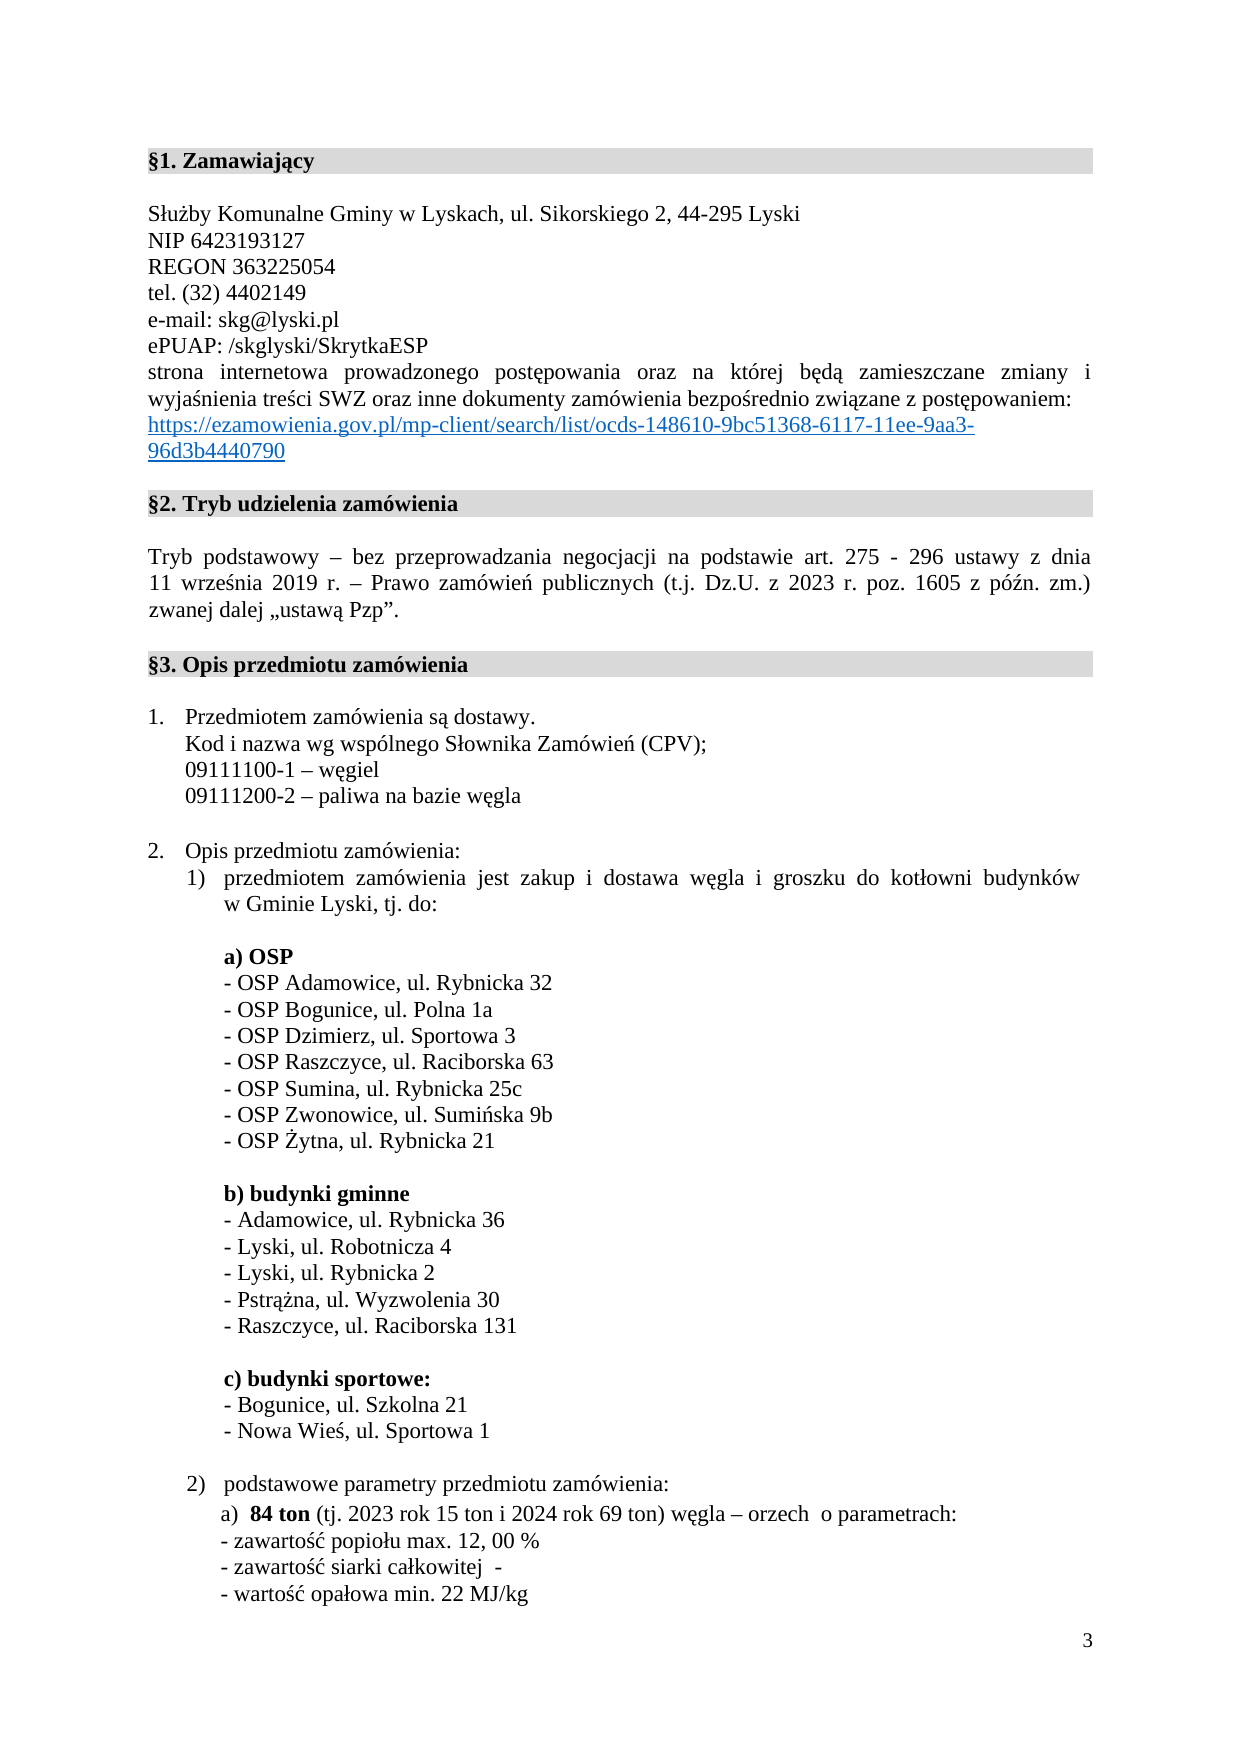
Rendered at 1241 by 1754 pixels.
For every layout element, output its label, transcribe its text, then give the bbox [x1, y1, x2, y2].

text Służby Komunalne Gminy w Lyskach, ul. Sikorskiego 2, 44-295 Lyski [148, 200, 1093, 227]
list - Pstrążna, ul. Wyzwolenia 30 [224, 1286, 1093, 1312]
list - OSP Dzimierz, ul. Sportowa 3 [224, 1022, 1093, 1048]
text - zawartość popiołu max. 12, 00 % [220, 1527, 1063, 1553]
text §1. Zamawiający [148, 148, 1093, 174]
list - Adamowice, ul. Rybnicka 36 [224, 1207, 1093, 1233]
text Kod i nazwa wg wspólnego Słownika Zamówień (CPV); [185, 730, 1093, 756]
text 09111100-1 – węgiel [185, 756, 1093, 782]
list - OSP Sumina, ul. Rybnicka 25c [224, 1075, 1093, 1101]
text https://ezamowienia.gov.pl/mp-client/search/list/ocds-148610-9bc51368-6117-11ee-9aa3-96d3b4440790 [148, 411, 1093, 464]
list - OSP Adamowice, ul. Rybnicka 32 [224, 969, 1093, 996]
text tel. (32) 4402149 [148, 279, 1093, 306]
text strona internetowa prowadzonego postępowania oraz na której będą zamieszczane zmiany i wyjaśnienia treści SWZ oraz inne dokumenty zamówienia bezpośrednio związane z postępowaniem: [148, 358, 1093, 411]
text Tryb podstawowy – bez przeprowadzania negocjacji na podstawie art. 275 - 296 ustawy z dnia 11 września 2019 r. – Prawo zamówień publicznych (t.j. Dz.U. z 2023 r. poz. 1605 z późn. zm.) zwanej dalej „ustawą Pzp”. [148, 543, 1092, 622]
text e-mail: skg@lyski.pl [148, 306, 1093, 332]
text 09111200-2 – paliwa na bazie węgla [185, 782, 1093, 809]
list a) OSP [224, 943, 1093, 969]
list - OSP Bogunice, ul. Polna 1a [224, 996, 1093, 1022]
list - Nowa Wieś, ul. Sportowa 1 [224, 1417, 1093, 1444]
list - OSP Zwonowice, ul. Sumińska 9b [224, 1101, 1093, 1127]
list - OSP Żytna, ul. Rybnicka 21 [224, 1127, 1093, 1154]
list Przedmiotem zamówienia są dostawy. [147, 703, 1093, 730]
text - zawartość siarki całkowitej - [220, 1553, 1063, 1580]
list Opis przedmiotu zamówienia: [147, 838, 1093, 864]
list podstawowe parametry przedmiotu zamówienia: [186, 1470, 1093, 1496]
list c) budynki sportowe: [224, 1365, 1093, 1391]
text - wartość opałowa min. 22 MJ/kg [220, 1580, 1063, 1606]
text ePUAP: /skglyski/SkrytkaESP [148, 332, 1093, 358]
list - Bogunice, ul. Szkolna 21 [224, 1391, 1093, 1417]
list - Lyski, ul. Robotnicza 4 [224, 1233, 1093, 1259]
list - Raszczyce, ul. Raciborska 131 [224, 1312, 1093, 1338]
text REGON 363225054 [148, 253, 1093, 279]
list b) budynki gminne [224, 1180, 1093, 1207]
text NIP 6423193127 [148, 227, 1093, 253]
list - Lyski, ul. Rybnicka 2 [224, 1259, 1093, 1286]
list - OSP Raszczyce, ul. Raciborska 63 [224, 1048, 1093, 1075]
text §3. Opis przedmiotu zamówienia [148, 651, 1093, 677]
text a) 84 ton (tj. 2023 rok 15 ton i 2024 rok 69 ton) węgla – orzech o parametrach: [220, 1500, 1063, 1526]
text §2. Tryb udzielenia zamówienia [148, 490, 1093, 517]
list przedmiotem zamówienia jest zakup i dostawa węgla i groszku do kotłowni budynków w Gminie Lyski, tj. do: [186, 864, 1093, 917]
